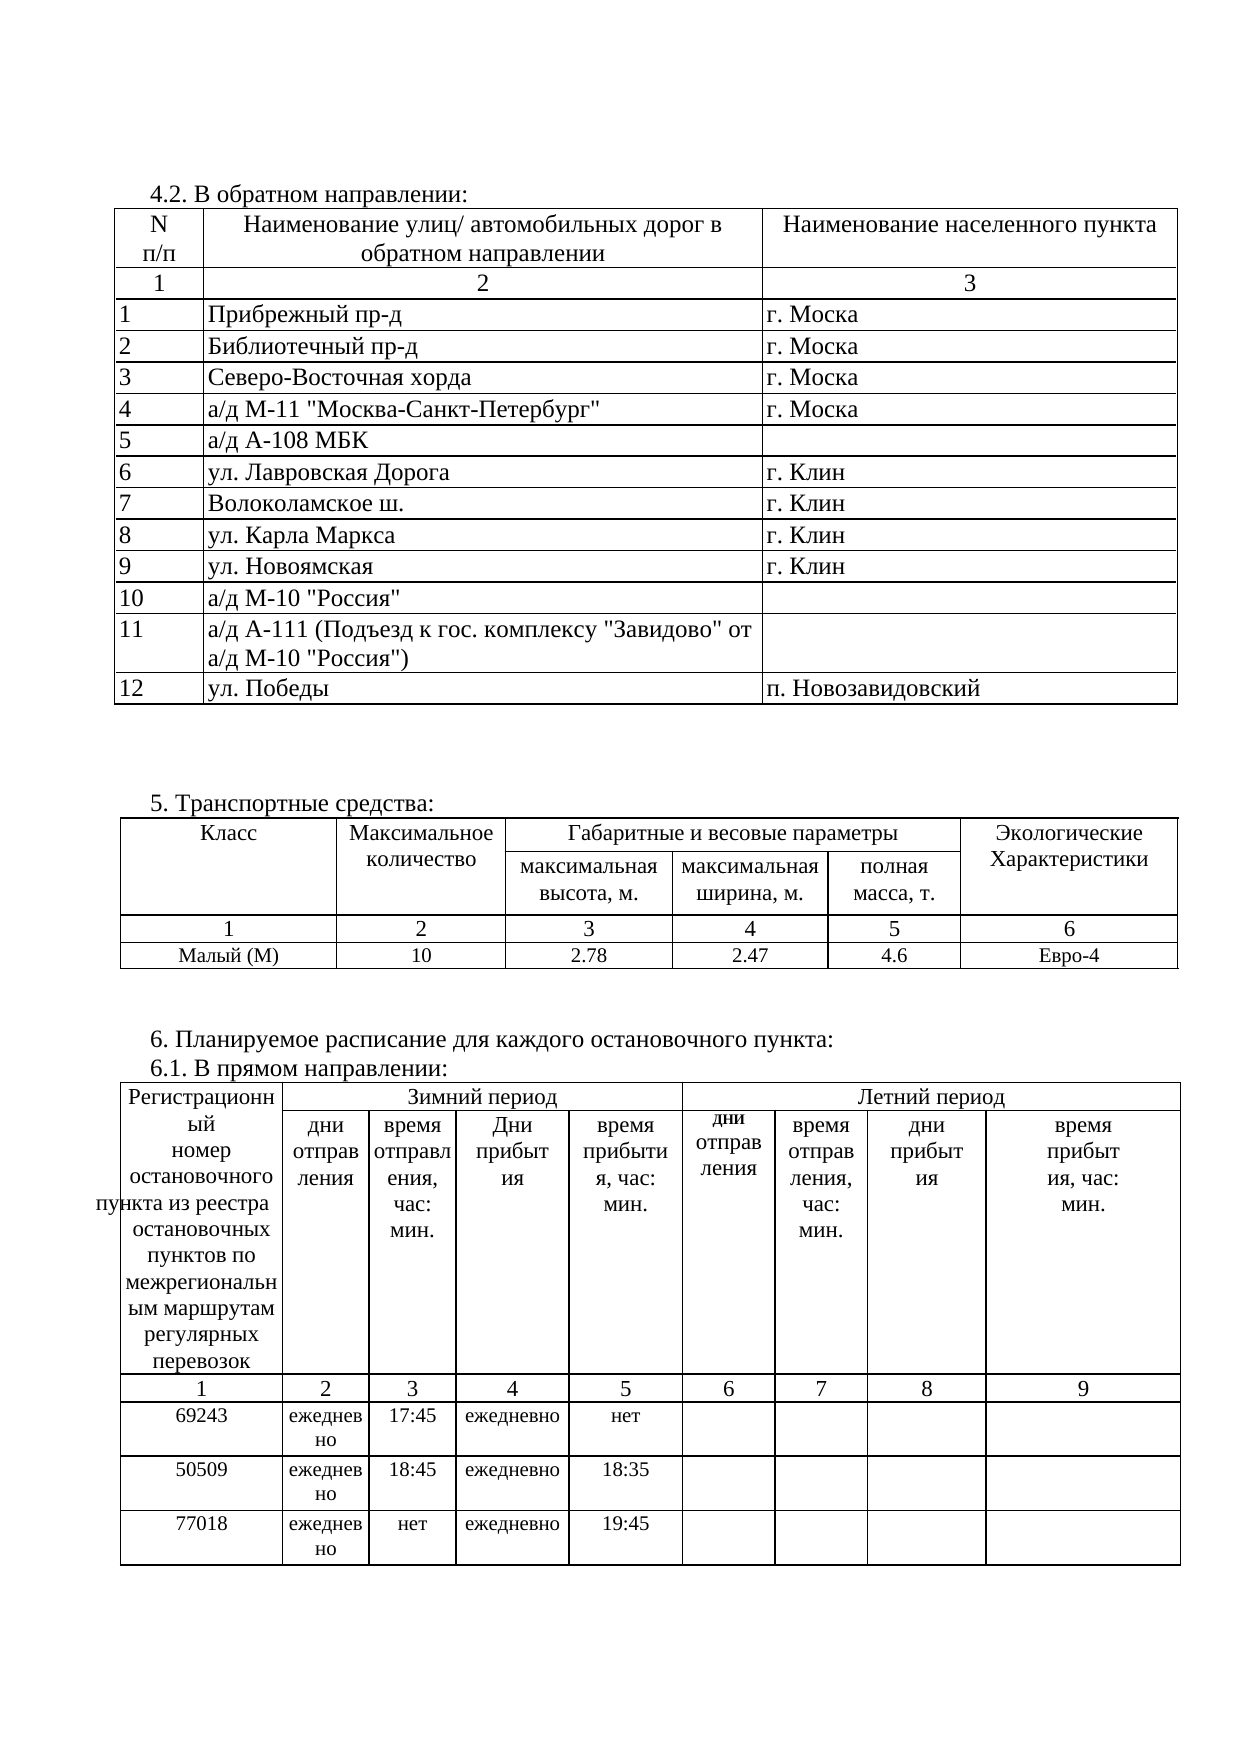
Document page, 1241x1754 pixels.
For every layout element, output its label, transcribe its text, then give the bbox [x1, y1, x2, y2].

table_cell ежедневно [283, 1511, 368, 1564]
table_cell [987, 1457, 1180, 1510]
table_cell нет [570, 1403, 682, 1455]
table_cell [987, 1403, 1180, 1455]
table_cell [683, 1403, 774, 1455]
table_cell ежедневно [457, 1457, 568, 1510]
table_cell г. Моска [763, 330, 1177, 361]
table_cell Евро-4 [961, 943, 1177, 967]
table_cell 2 [337, 916, 505, 942]
table_cell ул. Победы [204, 673, 762, 703]
table_cell 3 [763, 267, 1177, 298]
table_cell 18:45 [370, 1457, 455, 1510]
table_header Габаритные и весовые параметры [506, 819, 960, 851]
table_cell 3 [115, 362, 203, 392]
table_cell 2 [204, 268, 762, 298]
table_header Наименование улиц/ автомобильных дорог в обратном направлении [204, 209, 762, 267]
table_cell 2 [115, 331, 203, 361]
table_cell Дни прибыт ия [457, 1111, 568, 1373]
table_cell [763, 581, 1177, 613]
table_cell 10 [337, 943, 505, 967]
table_cell 3 [370, 1375, 455, 1401]
table_cell 19:45 [570, 1511, 682, 1564]
table_cell ул. Новоямская [204, 551, 762, 581]
table_cell ежедневно [457, 1403, 568, 1455]
table_cell [683, 1511, 774, 1564]
table_cell 1 [115, 299, 203, 329]
table_cell 10 [115, 582, 203, 613]
text 6.1. В прямом направлении: [150, 1053, 1090, 1082]
table_cell 18:35 [570, 1457, 682, 1510]
text 6. Планируемое расписание для каждого остановочного пункта: [150, 1024, 1090, 1053]
table_cell г. Моска [763, 393, 1177, 424]
table_cell 77018 [121, 1511, 282, 1564]
table_cell г. Клин [763, 455, 1177, 487]
table_cell Библиотечный пр-д [204, 331, 762, 361]
table_cell ул. Лавровская Дорога [204, 457, 762, 487]
table_cell 8 [868, 1375, 985, 1401]
table_cell [763, 613, 1177, 672]
table_cell [776, 1511, 867, 1564]
table_header Класс [121, 819, 336, 914]
table_cell полная масса, т. [829, 852, 960, 914]
table_cell время прибыти я, час: мин. [570, 1111, 682, 1373]
table_cell 1 [115, 268, 203, 298]
table_cell 7 [776, 1375, 867, 1401]
table_cell время отправл ения, час: мин. [370, 1111, 455, 1373]
table_cell г. Клин [763, 487, 1177, 518]
table_cell Волоколамское ш. [204, 488, 762, 518]
table_cell ДНИ отправ ления [683, 1111, 774, 1373]
table_cell 50509 [121, 1457, 282, 1510]
table_cell ул. Карла Маркса [204, 520, 762, 550]
table_cell [868, 1457, 985, 1510]
table_cell ежедневно [283, 1403, 368, 1455]
table_cell 2.47 [673, 943, 827, 967]
table_cell дни прибыт ия [868, 1111, 985, 1373]
table_cell 6 [683, 1375, 774, 1401]
table_cell Прибрежный пр-д [204, 300, 762, 329]
table_cell [683, 1457, 774, 1510]
table_cell 3 [506, 916, 672, 942]
table_cell а/д А-111 (Подъезд к гос. комплексу "Завидово" от а/д М-10 "Россия") [204, 614, 762, 672]
table_cell [763, 424, 1177, 455]
table_cell 4 [457, 1375, 568, 1401]
table_cell г. Клин [763, 550, 1177, 581]
table_cell 1 [121, 916, 336, 942]
table_cell 4 [673, 916, 827, 942]
text 4.2. В обратном направлении: [150, 179, 1090, 207]
table_header Максимальное количество [337, 819, 505, 914]
table_cell [868, 1511, 985, 1564]
table_cell [776, 1457, 867, 1510]
table_header Наименование населенного пункта [763, 209, 1177, 267]
table_cell а/д А-108 МБК [204, 426, 762, 455]
table_cell а/д М-10 "Россия" [204, 583, 762, 613]
table_cell 1 [121, 1375, 282, 1401]
table_cell время отправ ления, час: мин. [776, 1111, 867, 1373]
table_cell 2.78 [506, 943, 672, 967]
table_cell максимальная высота, м. [506, 852, 672, 914]
table_cell 11 [115, 614, 203, 672]
table_cell [987, 1511, 1180, 1564]
table_cell [868, 1403, 985, 1455]
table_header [121, 1083, 282, 1373]
table_header Летний период [683, 1083, 1180, 1109]
table_cell 5 [570, 1375, 682, 1401]
table_header Экологические Характеристики [961, 819, 1177, 914]
table_cell 4.6 [829, 943, 960, 967]
table_cell 12 [115, 673, 203, 703]
table_cell время прибыт ия, час: мин. [987, 1111, 1180, 1373]
table_cell п. Новозавидовский [763, 672, 1177, 703]
table_cell нет [370, 1511, 455, 1564]
table_cell г. Моска [763, 298, 1177, 329]
text 5. Транспортные средства: [150, 788, 1090, 817]
table_cell 9 [115, 551, 203, 581]
table_header N п/п [115, 209, 203, 267]
table_cell ежедневно [457, 1511, 568, 1564]
table_cell 7 [115, 488, 203, 518]
table_cell г. Моска [763, 361, 1177, 392]
table_cell 9 [987, 1375, 1180, 1401]
table_cell 6 [961, 916, 1177, 942]
table_cell 4 [115, 394, 203, 424]
table_cell 8 [115, 519, 203, 550]
table_cell 69243 [121, 1403, 282, 1455]
table_cell максимальная ширина, м. [673, 852, 827, 914]
table_cell дни отправ ления [283, 1111, 368, 1373]
table_cell Малый (М) [121, 943, 336, 967]
table_cell 5 [829, 916, 960, 942]
table_cell 6 [115, 456, 203, 487]
table_header Зимний период [283, 1083, 682, 1109]
table_cell Северо-Восточная хорда [204, 363, 762, 392]
table_cell [776, 1403, 867, 1455]
table_cell а/д М-11 "Москва-Санкт-Петербург" [204, 394, 762, 424]
table_cell 17:45 [370, 1403, 455, 1455]
table_cell 5 [115, 425, 203, 455]
table_cell ежедневно [283, 1457, 368, 1510]
table_cell 2 [283, 1375, 368, 1401]
table_cell г. Клин [763, 518, 1177, 550]
